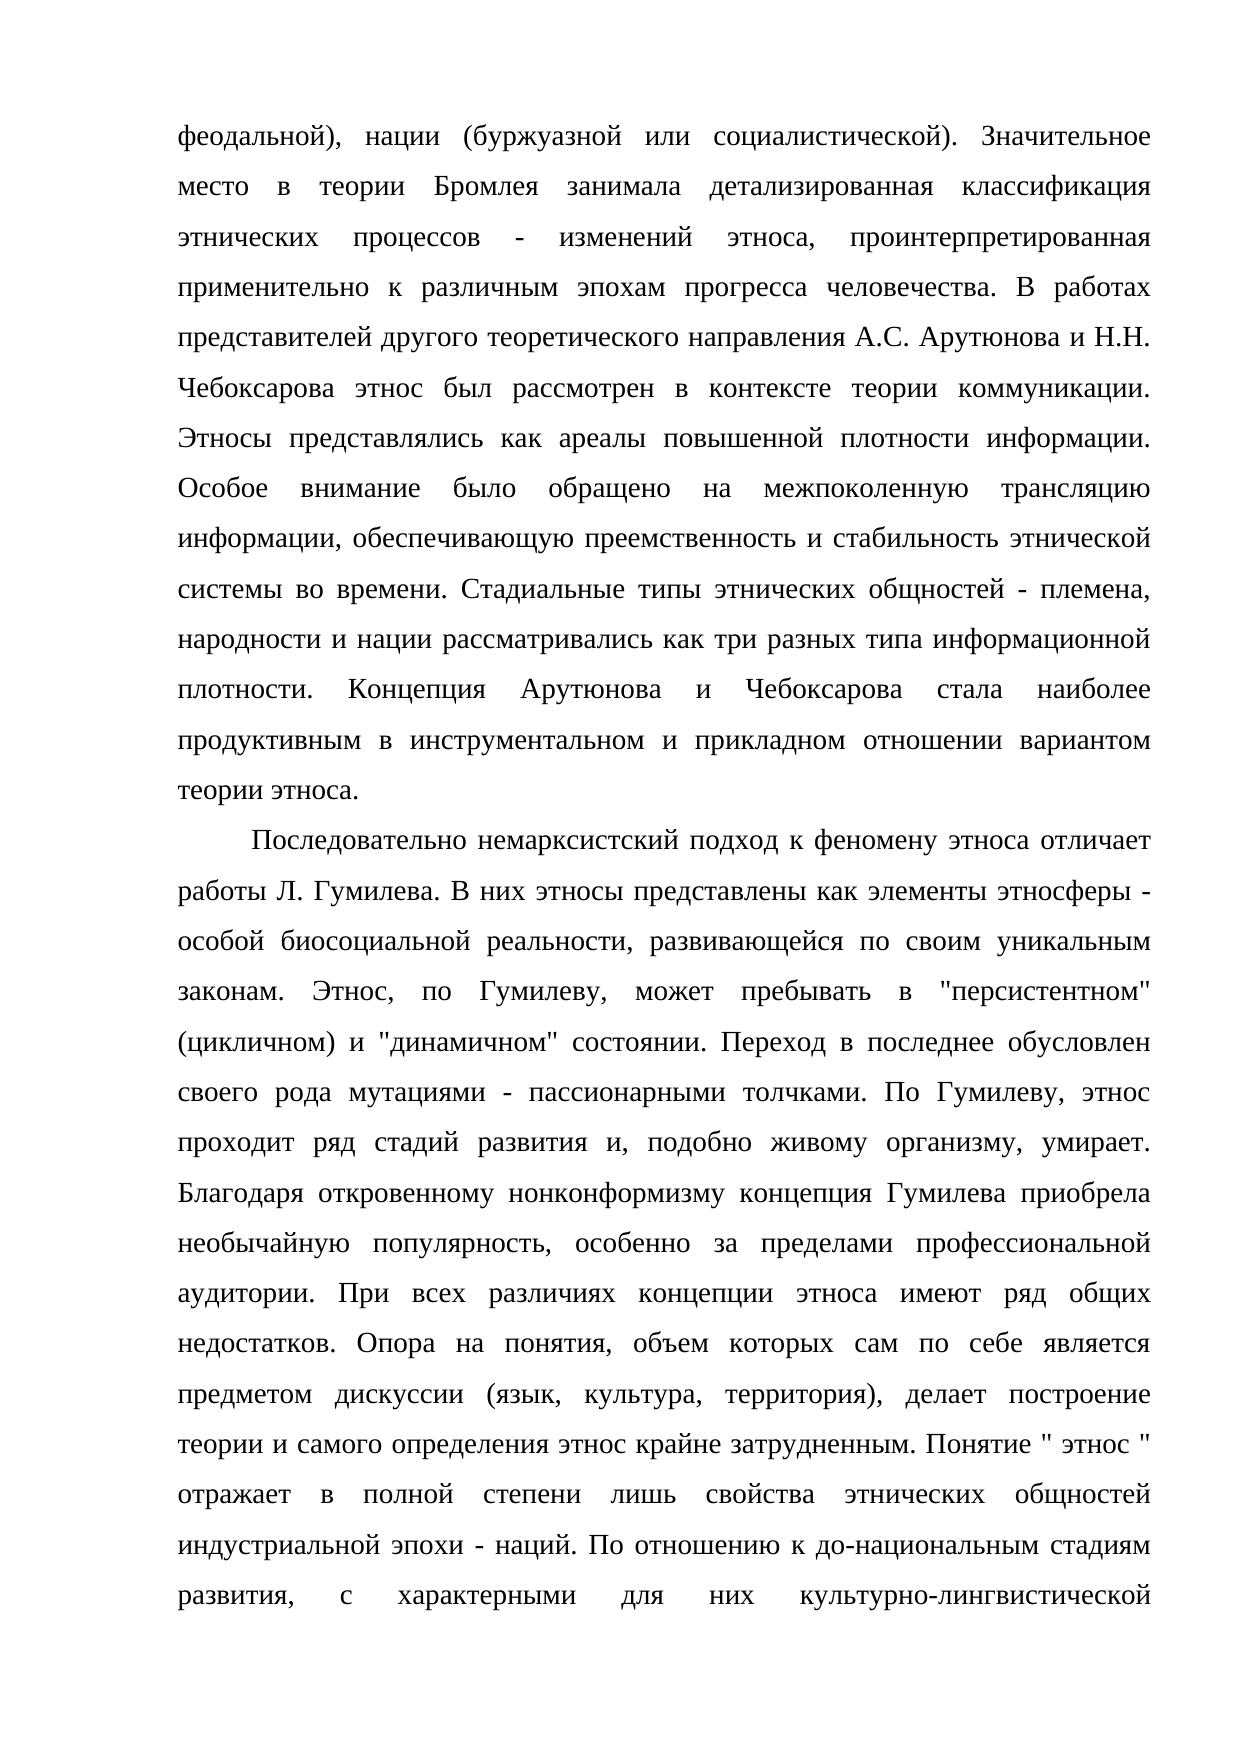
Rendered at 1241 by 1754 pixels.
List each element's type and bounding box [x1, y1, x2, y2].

text [177, 822, 1152, 1611]
text [177, 118, 1152, 806]
